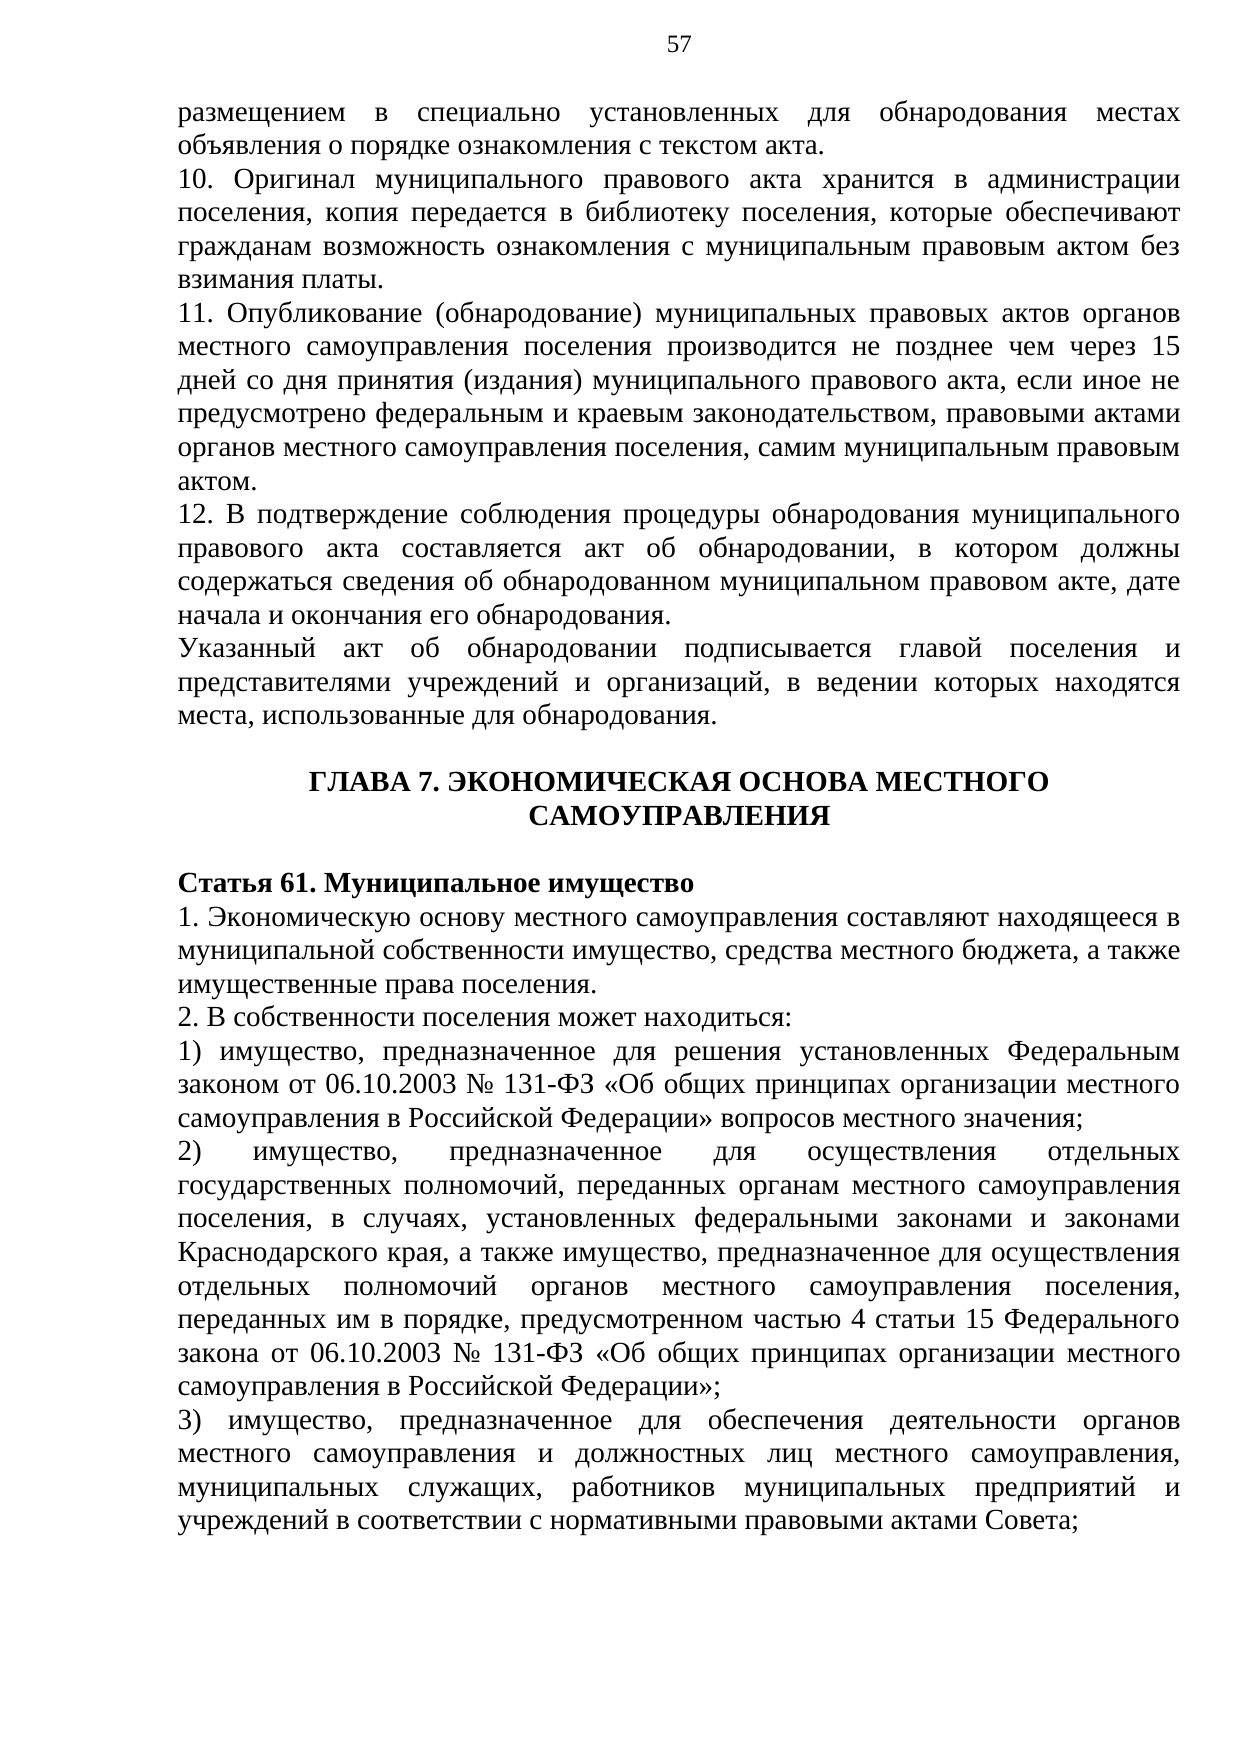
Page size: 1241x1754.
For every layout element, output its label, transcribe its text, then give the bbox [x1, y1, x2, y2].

text 1) имущество, предназначенное для решения установленных Федеральным законом от 06.10.2003 № 131-ФЗ «Об общих принципах организации местного самоуправления в Российской Федерации» вопросов местного значения; [177, 1033, 1181, 1133]
text ГЛАВА 7. ЭКОНОМИЧЕСКАЯ ОСНОВА МЕСТНОГО САМОУПРАВЛЕНИЯ [177, 764, 1181, 832]
text 10. Оригинал муниципального правового акта хранится в администрации поселения, копия передается в библиотеку поселения, которые обеспечивают гражданам возможность ознакомления с муниципальным правовым актом без взимания платы. [177, 161, 1181, 295]
text Статья 61. Муниципальное имущество [177, 865, 1181, 899]
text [177, 94, 1181, 161]
text 3) имущество, предназначенное для обеспечения деятельности органов местного самоуправления и должностных лиц местного самоуправления, муниципальных служащих, работников муниципальных предприятий и учреждений в соответствии с нормативными правовыми актами Совета; [177, 1402, 1181, 1536]
text 12. В подтверждение соблюдения процедуры обнародования муниципального правового акта составляется акт об обнародовании, в котором должны содержаться сведения об обнародованном муниципальном правовом акте, дате начала и окончания его обнародования. [177, 496, 1181, 630]
text 1. Экономическую основу местного самоуправления составляют находящееся в муниципальной собственности имущество, средства местного бюджета, а также имущественные права поселения. [177, 899, 1181, 999]
text 2. В собственности поселения может находиться: [177, 999, 1181, 1033]
text Указанный акт об обнародовании подписывается главой поселения и представителями учреждений и организаций, в ведении которых находятся места, использованные для обнародования. [177, 630, 1181, 731]
text 11. Опубликование (обнародование) муниципальных правовых актов органов местного самоуправления поселения производится не позднее чем через 15 дней со дня принятия (издания) муниципального правового акта, если иное не предусмотрено федеральным и краевым законодательством, правовыми актами органов местного самоуправления поселения, самим муниципальным правовым актом. [177, 295, 1181, 496]
text 2) имущество, предназначенное для осуществления отдельных государственных полномочий, переданных органам местного самоуправления поселения, в случаях, установленных федеральными законами и законами Краснодарского края, а также имущество, предназначенное для осуществления отдельных полномочий органов местного самоуправления поселения, переданных им в порядке, предусмотренном частью 4 статьи 15 Федерального закона от 06.10.2003 № 131-ФЗ «Об общих принципах организации местного самоуправления в Российской Федерации»; [177, 1133, 1181, 1402]
